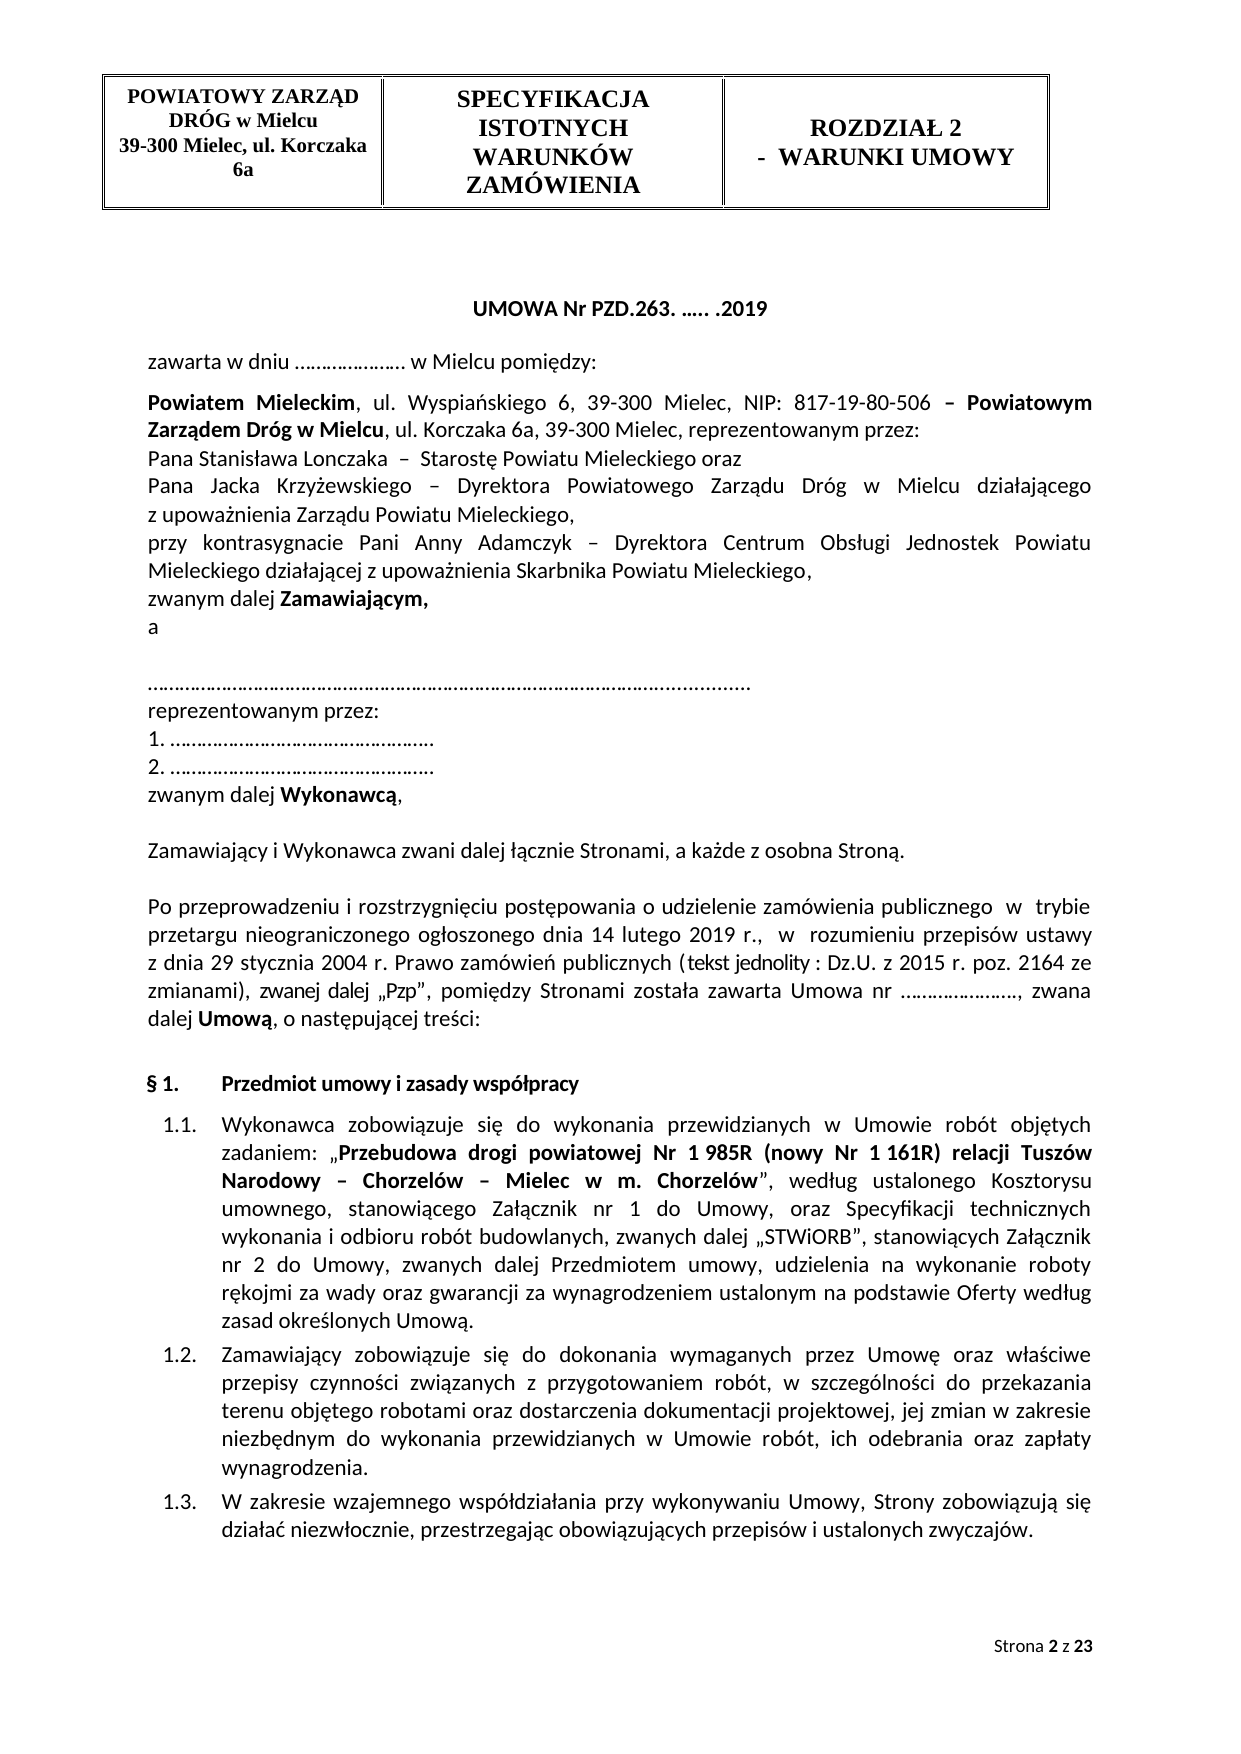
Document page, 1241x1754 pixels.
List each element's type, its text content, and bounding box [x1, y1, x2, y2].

text Pana Jacka Krzyżewskiego – Dyrektora Powiatowego Zarządu Dróg w Mielcu działającego z upoważnienia Zarządu Powiatu Mieleckiego, [148, 472, 1093, 528]
subtitle Przedmiot umowy i zasady współpracy [162, 1069, 1093, 1098]
text Zamawiający i Wykonawca zwani dalej łącznie Stronami, a każde z osobna Stroną. [148, 836, 1093, 864]
text Powiatem Mieleckim, ul. Wyspiańskiego 6, 39-300 Mielec, NIP: 817-19-80-506 – Powiatowym Zarządem Dróg w Mielcu, ul. Korczaka 6a, 39-300 Mielec, reprezentowanym przez: [148, 388, 1093, 444]
text a [148, 612, 1093, 640]
text UMOWA Nr PZD.263. ….. .2019 [148, 294, 1093, 322]
text ……………………………………………………………………………………................. [148, 668, 1093, 696]
text zawarta w dniu ………………… w Mielcu pomiędzy: [148, 347, 1093, 375]
text 1. ………………………………………….. [148, 724, 1093, 752]
text Po przeprowadzeniu i rozstrzygnięciu postępowania o udzielenie zamówienia publicznego w trybie przetargu nieograniczonego ogłoszonego dnia 14 lutego 2019 r., w rozumieniu przepisów ustawy z dnia 29 stycznia 2004 r. Prawo zamówień publicznych (tekst jednolity : Dz.U. z 2015 r. poz. 2164 ze zmianami), zwanej dalej „Pzp”, pomiędzy Stronami została zawarta Umowa nr …………………., zwana dalej Umową, o następującej treści: [148, 892, 1093, 1032]
text zwanym dalej Wykonawcą, [148, 780, 1093, 808]
subtitle Wykonawca zobowiązuje się do wykonania przewidzianych w Umowie robót objętych zadaniem: „Przebudowa drogi powiatowej Nr 1 985R (nowy Nr 1 161R) relacji Tuszów Narodowy – Chorzelów – Mielec w m. Chorzelów”, według ustalonego Kosztorysu umownego, stanowiącego Załącznik nr 1 do Umowy, oraz Specyfikacji technicznych wykonania i odbioru robót budowlanych, zwanych dalej „STWiORB”, stanowiących Załącznik nr 2 do Umowy, zwanych dalej Przedmiotem umowy, udzielenia na wykonanie roboty rękojmi za wady oraz gwarancji za wynagrodzeniem ustalonym na podstawie Oferty według zasad określonych Umową. [162, 1110, 1093, 1334]
text Pana Stanisława Lonczaka – Starostę Powiatu Mieleckiego oraz [148, 444, 1093, 472]
text przy kontrasygnacie Pani Anny Adamczyk – Dyrektora Centrum Obsługi Jednostek Powiatu Mieleckiego działającej z upoważnienia Skarbnika Powiatu Mieleckiego, [148, 528, 1093, 584]
text 2. ………………………………………….. [148, 752, 1093, 780]
text reprezentowanym przez: [148, 696, 1093, 724]
text zwanym dalej Zamawiającym, [148, 584, 1093, 612]
subtitle W zakresie wzajemnego współdziałania przy wykonywaniu Umowy, Strony zobowiązują się działać niezwłocznie, przestrzegając obowiązujących przepisów i ustalonych zwyczajów. [162, 1487, 1093, 1543]
subtitle Zamawiający zobowiązuje się do dokonania wymaganych przez Umowę oraz właściwe przepisy czynności związanych z przygotowaniem robót, w szczególności do przekazania terenu objętego robotami oraz dostarczenia dokumentacji projektowej, jej zmian w zakresie niezbędnym do wykonania przewidzianych w Umowie robót, ich odebrania oraz zapłaty wynagrodzenia. [162, 1341, 1093, 1481]
